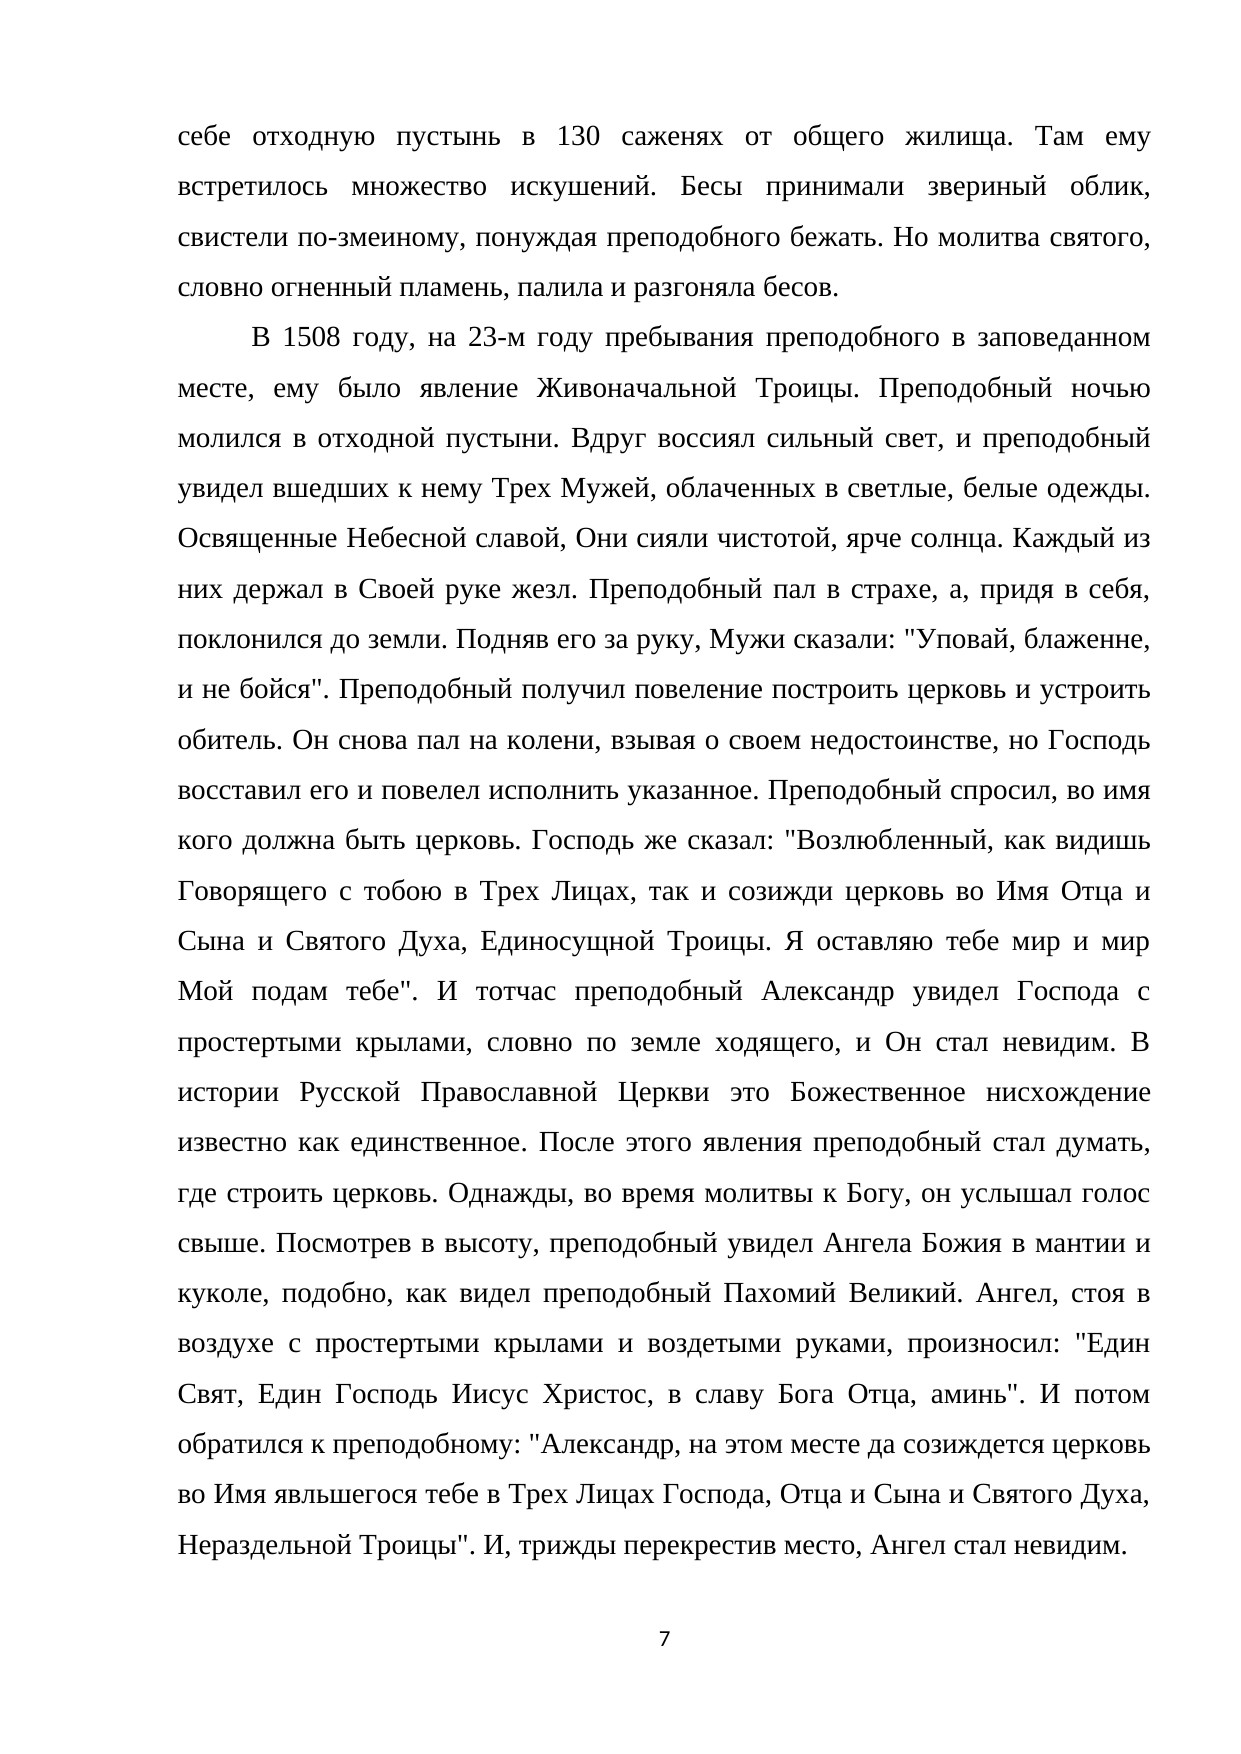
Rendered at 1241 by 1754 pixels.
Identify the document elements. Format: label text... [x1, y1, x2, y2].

text В 1508 году, на 23-м году пребывания преподобного в заповеданном месте, ему было явление Живоначальной Троицы. Преподобный ночью молился в отходной пустыни. Вдруг воссиял сильный свет, и преподобный увидел вшедших к нему Трех Мужей, облаченных в светлые, белые одежды. Освященные Небесной славой, Они сияли чистотой, ярче солнца. Каждый из них держал в Своей руке жезл. Преподобный пал в страхе, а, придя в себя, поклонился до земли. Подняв его за руку, Мужи сказали: "Уповай, блаженне, и не бойся". Преподобный получил повеление построить церковь и устроить обитель. Он снова пал на колени, взывая о своем недостоинстве, но Господь восставил его и повелел исполнить указанное. Преподобный спросил, во имя кого должна быть церковь. Господь же сказал: "Возлюбленный, как видишь Говорящего с тобою в Трех Лицах, так и созижди церковь во Имя Отца и Сына и Святого Духа, Единосущной Троицы. Я оставляю тебе мир и мир Мой подам тебе". И тотчас преподобный Александр увидел Господа с простертыми крылами, словно по земле ходящего, и Он стал невидим. В истории Русской Православной Церкви это Божественное нисхождение известно как единственное. После этого явления преподобный стал думать, где строить церковь. Однажды, во время молитвы к Богу, он услышал голос свыше. Посмотрев в высоту, преподобный увидел Ангела Божия в мантии и куколе, подобно, как видел преподобный Пахомий Великий. Ангел, стоя в воздухе с простертыми крылами и воздетыми руками, произносил: "Един Свят, Един Господь Иисус Христос, в славу Бога Отца, аминь". И потом обратился к преподобному: "Александр, на этом месте да созиждется церковь во Имя явльшегося тебе в Трех Лицах Господа, Отца и Сына и Святого Духа, Нераздельной Троицы". И, трижды перекрестив место, Ангел стал невидим. [177, 319, 1152, 1560]
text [177, 118, 1152, 303]
